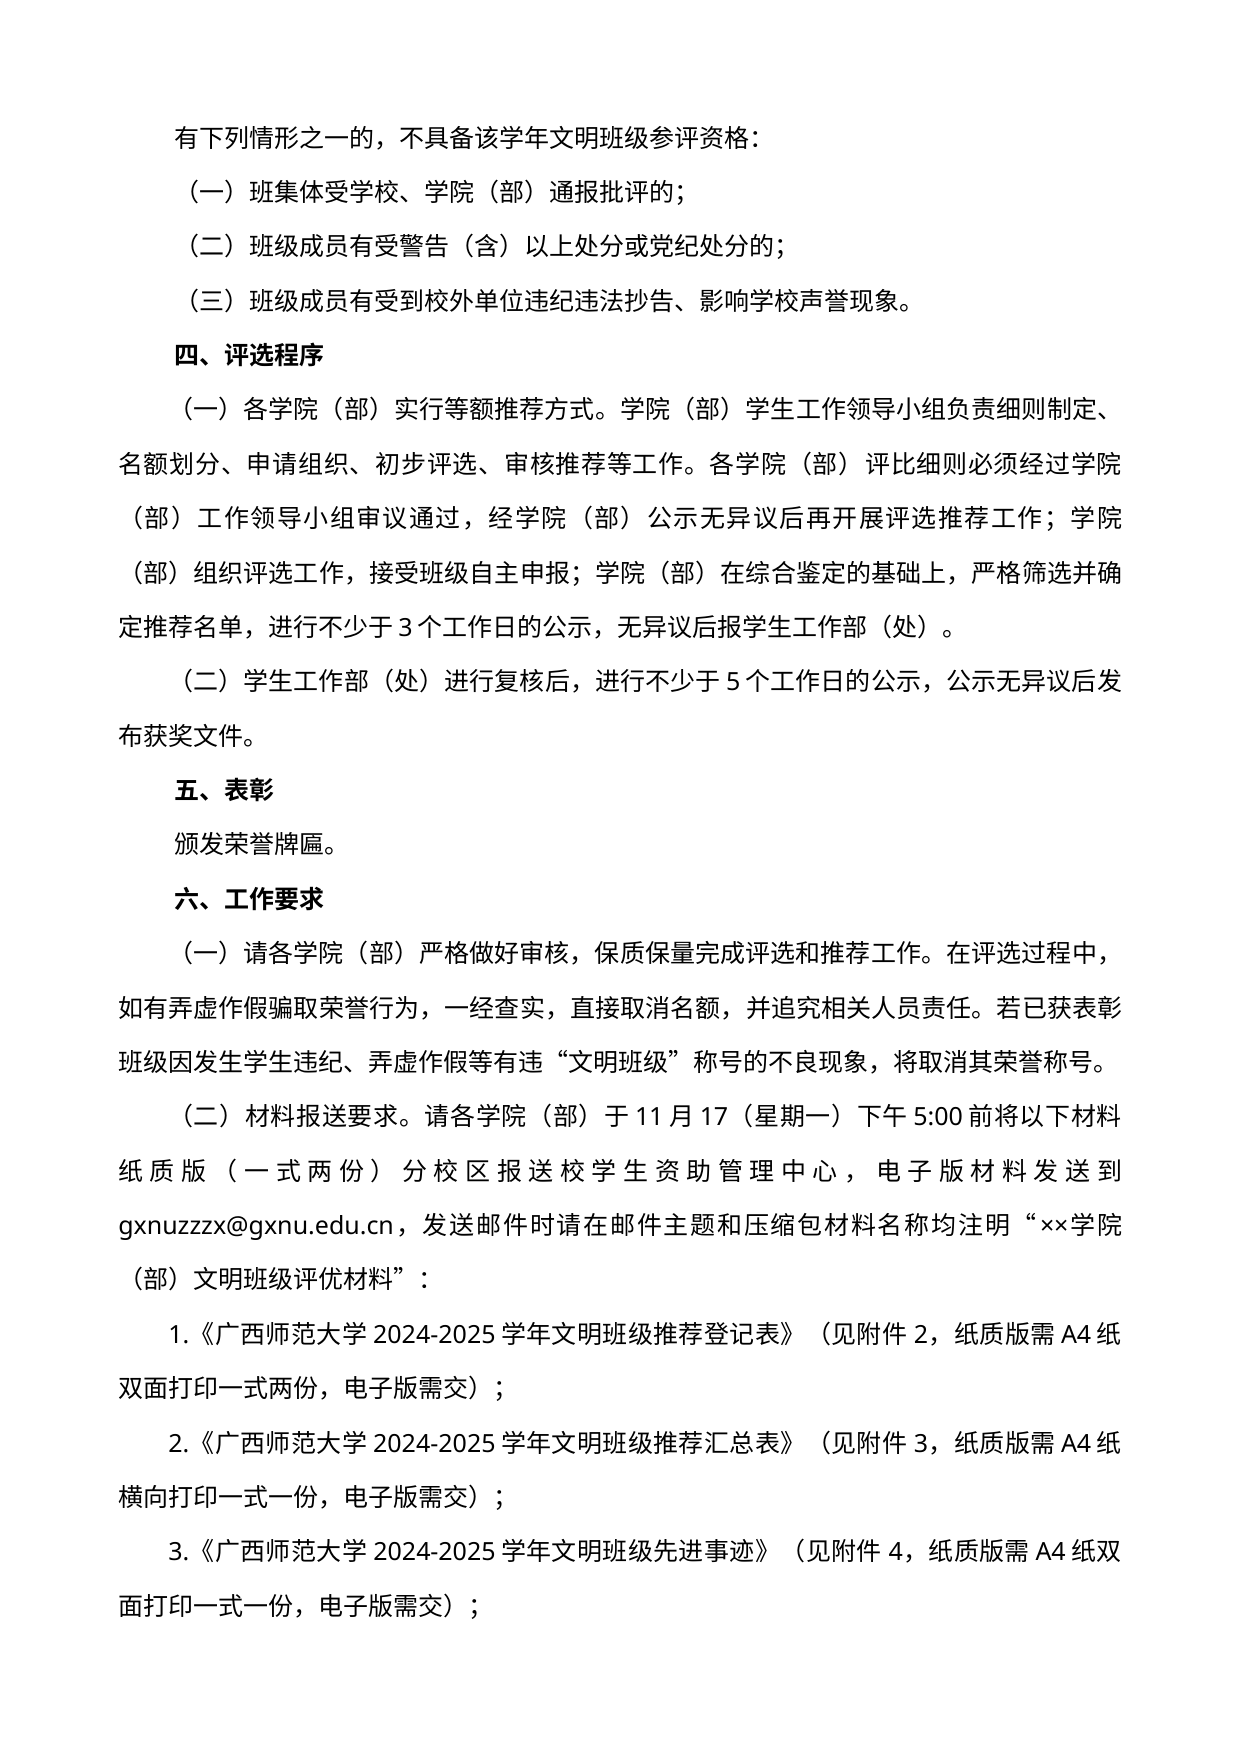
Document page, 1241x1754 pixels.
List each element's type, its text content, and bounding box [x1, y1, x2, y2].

text （二）班级成员有受警告（含）以上处分或党纪处分的； [165, 227, 1122, 263]
text （一）各学院（部）实行等额推荐方式。学院（部）学生工作领导小组负责细则制定、名额划分、申请组织、初步评选、审核推荐等工作。各学院（部）评比细则必须经过学院（部）工作领导小组审议通过，经学院（部）公示无异议后再开展评选推荐工作；学院（部）组织评选工作，接受班级自主申报；学院（部）在综合鉴定的基础上，严格筛选并确定推荐名单，进行不少于3个工作日的公示，无异议后报学生工作部（处）。 [118, 390, 1122, 644]
text （二）材料报送要求。请各学院（部）于11月17（星期一）下午5:00前将以下材料纸质版（一式两份）分校区报送校学生资助管理中心，电子版材料发送到gxnuzzzx@gxnu.edu.cn，发送邮件时请在邮件主题和压缩包材料名称均注明“××学院（部）文明班级评优材料”： [118, 1097, 1122, 1296]
text （一）请各学院（部）严格做好审核，保质保量完成评选和推荐工作。在评选过程中，如有弄虚作假骗取荣誉行为，一经查实，直接取消名额，并追究相关人员责任。若已获表彰班级因发生学生违纪、弄虚作假等有违“文明班级”称号的不良现象，将取消其荣誉称号。 [118, 934, 1122, 1079]
text 颁发荣誉牌匾。 [165, 825, 1122, 861]
text （三）班级成员有受到校外单位违纪违法抄告、影响学校声誉现象。 [165, 281, 1122, 317]
text 有下列情形之一的，不具备该学年文明班级参评资格： [165, 118, 1122, 154]
text 2.《广西师范大学2024-2025学年文明班级推荐汇总表》（见附件3，纸质版需A4纸横向打印一式一份，电子版需交）； [118, 1423, 1122, 1514]
text 四、评选程序 [165, 336, 1122, 372]
text 五、表彰 [165, 771, 1122, 807]
text （一）班集体受学校、学院（部）通报批评的； [165, 172, 1122, 209]
text 3.《广西师范大学2024-2025学年文明班级先进事迹》（见附件4，纸质版需A4纸双面打印一式一份，电子版需交）； [118, 1532, 1122, 1622]
text 1.《广西师范大学2024-2025学年文明班级推荐登记表》（见附件2，纸质版需A4纸双面打印一式两份，电子版需交）； [118, 1314, 1122, 1405]
text （二）学生工作部（处）进行复核后，进行不少于5个工作日的公示，公示无异议后发布获奖文件。 [118, 662, 1122, 752]
text 六、工作要求 [165, 879, 1122, 916]
